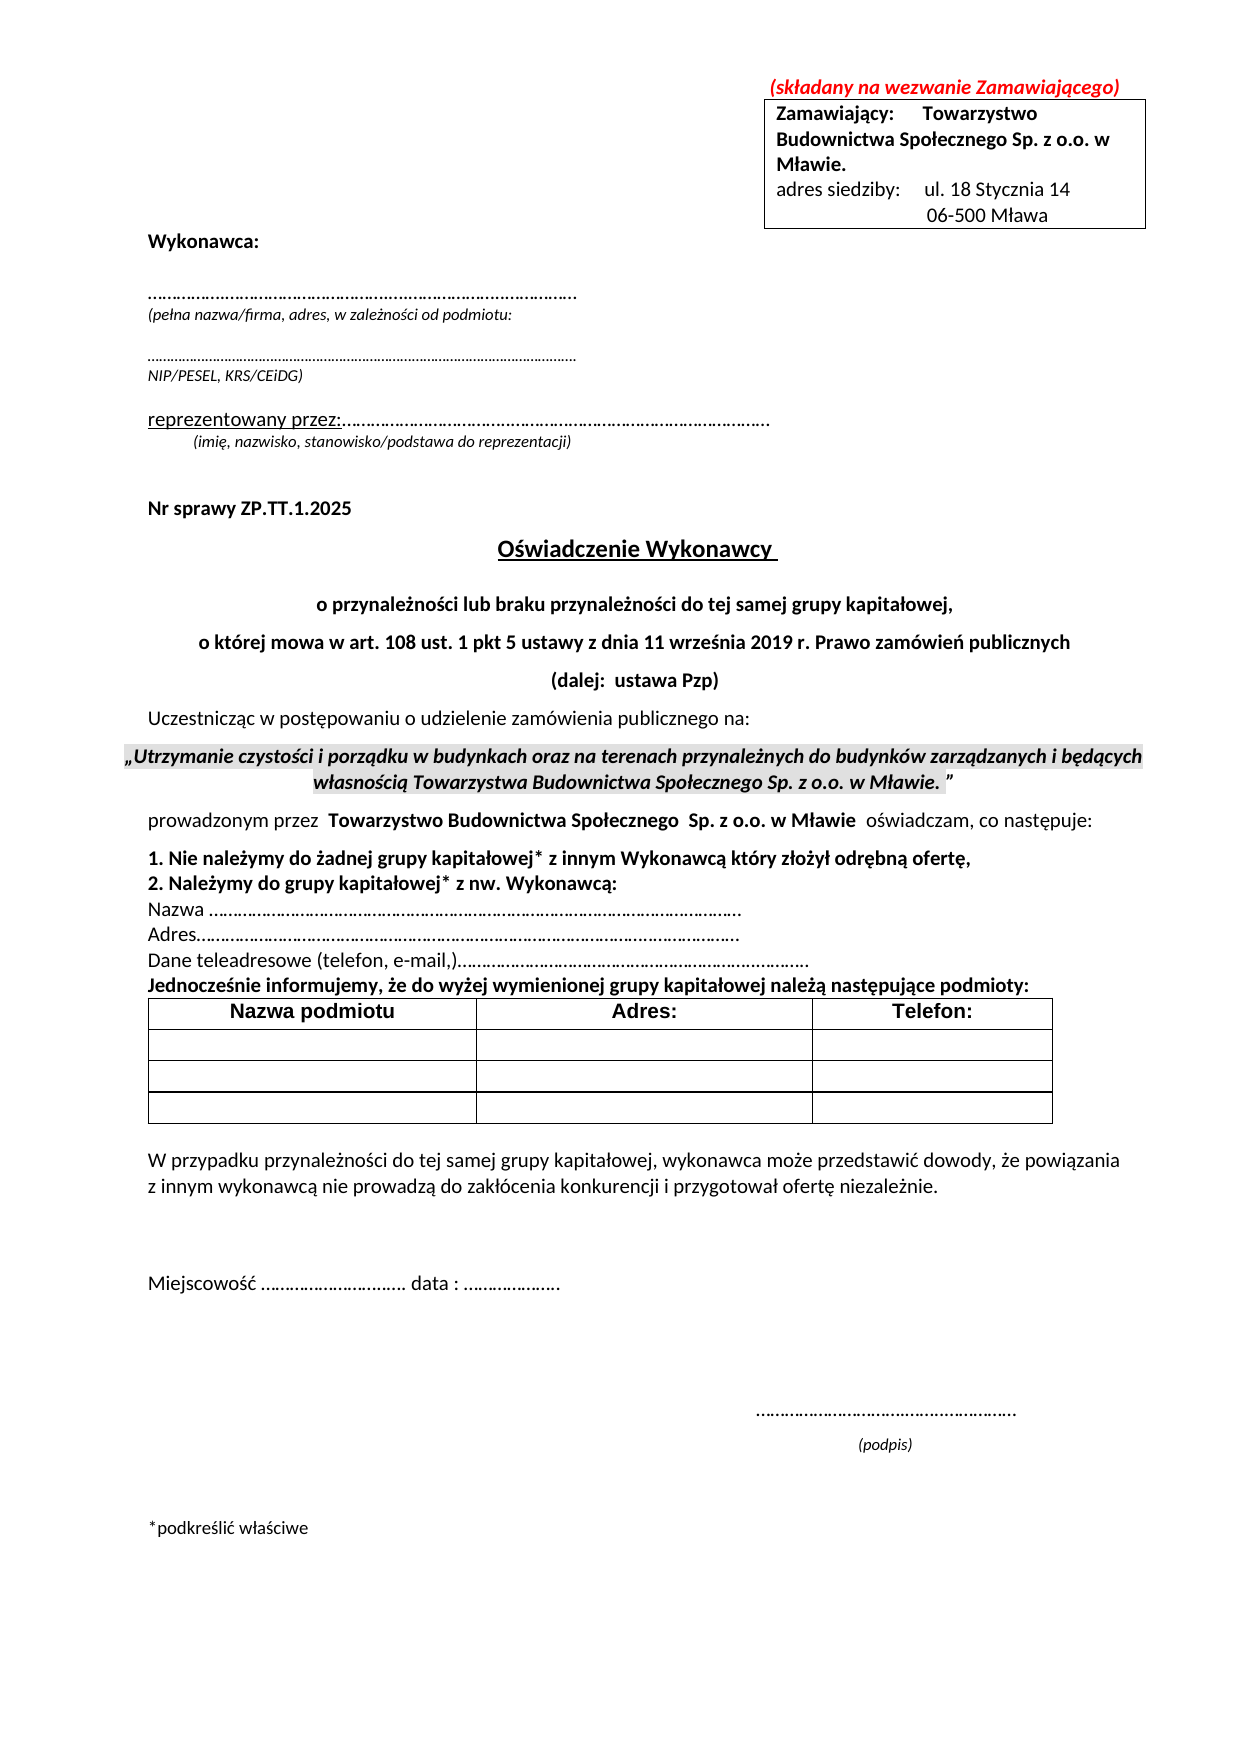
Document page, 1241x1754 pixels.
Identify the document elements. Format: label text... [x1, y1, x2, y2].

table_header Telefon: [813, 999, 1052, 1029]
text …………………………………………………………………………………………………. [148, 345, 1122, 366]
table_cell [477, 1061, 812, 1091]
text Oświadczenie Wykonawcy [148, 533, 1122, 563]
table_cell [477, 1030, 812, 1060]
text ………………………….……..…………… [148, 1396, 1122, 1421]
text W przypadku przynależności do tej samej grupy kapitałowej, wykonawca może przedstawić dowody, że powiązania z innym wykonawcą nie prowadzą do zakłócenia konkurencji i przygotował ofertę niezależnie. [148, 1148, 1122, 1198]
text …………….…………………………….….………………..…………… [148, 279, 709, 305]
text Miejscowość ……………………..…. data : ……………….. [148, 1270, 1122, 1296]
text Adres…………………………………………………………………………………..……………… [148, 921, 1122, 947]
text reprezentowany przez:……………………………..……………………………………………… [148, 406, 1122, 432]
text (składany na wezwanie Zamawiającego) [148, 74, 1122, 99]
text Nazwa ………………………………………………………………………………………………… [148, 896, 1122, 921]
text NIP/PESEL, KRS/CEiDG) [148, 366, 1122, 386]
text Nr sprawy ZP.TT.1.2025 [148, 495, 1122, 520]
table_header Adres: [477, 999, 812, 1029]
table_cell [149, 1061, 476, 1091]
text 1. Nie należymy do żadnej grupy kapitałowej* z innym Wykonawcą który złożył odrębną ofertę, [148, 845, 1122, 871]
text (imię, nazwisko, stanowisko/podstawa do reprezentacji) [148, 432, 576, 452]
table_cell [813, 1061, 1052, 1091]
text (pełna nazwa/firma, adres, w zależności od podmiotu: [148, 305, 1122, 325]
table_header Zamawiający: Towarzystwo Budownictwa Społecznego Sp. z o.o. w Mławie. adres siedziby: ul. 18 Stycznia 14 06-500 Mława [765, 100, 1145, 227]
table_cell [813, 1030, 1052, 1060]
text Wykonawca: [148, 228, 1122, 254]
text Uczestnicząc w postępowaniu o udzielenie zamówienia publicznego na: [148, 706, 1122, 731]
table_cell [813, 1093, 1052, 1123]
text prowadzonym przez Towarzystwo Budownictwa Społecznego Sp. z o.o. w Mławie oświadczam, co następuje: [148, 807, 1122, 832]
table_cell [149, 1030, 476, 1060]
table_header Nazwa podmiotu [149, 999, 476, 1029]
text 2. Należymy do grupy kapitałowej* z nw. Wykonawcą: [148, 871, 1122, 896]
text (podpis) [148, 1434, 1122, 1454]
text Dane teleadresowe (telefon, e-mail,)……………………………………………………..……….. [148, 947, 1122, 972]
table_cell [149, 1093, 476, 1123]
text o przynależności lub braku przynależności do tej samej grupy kapitałowej, o której mowa w art. 108 ust. 1 pkt 5 ustawy z dnia 11 września 2019 r. Prawo zamówień publicznych (dalej: ustawa Pzp) [148, 591, 1122, 693]
text *podkreślić właściwe [148, 1516, 1122, 1539]
table_cell [477, 1093, 812, 1123]
text Jednocześnie informujemy, że do wyżej wymienionej grupy kapitałowej należą następujące podmioty: [148, 972, 1122, 998]
